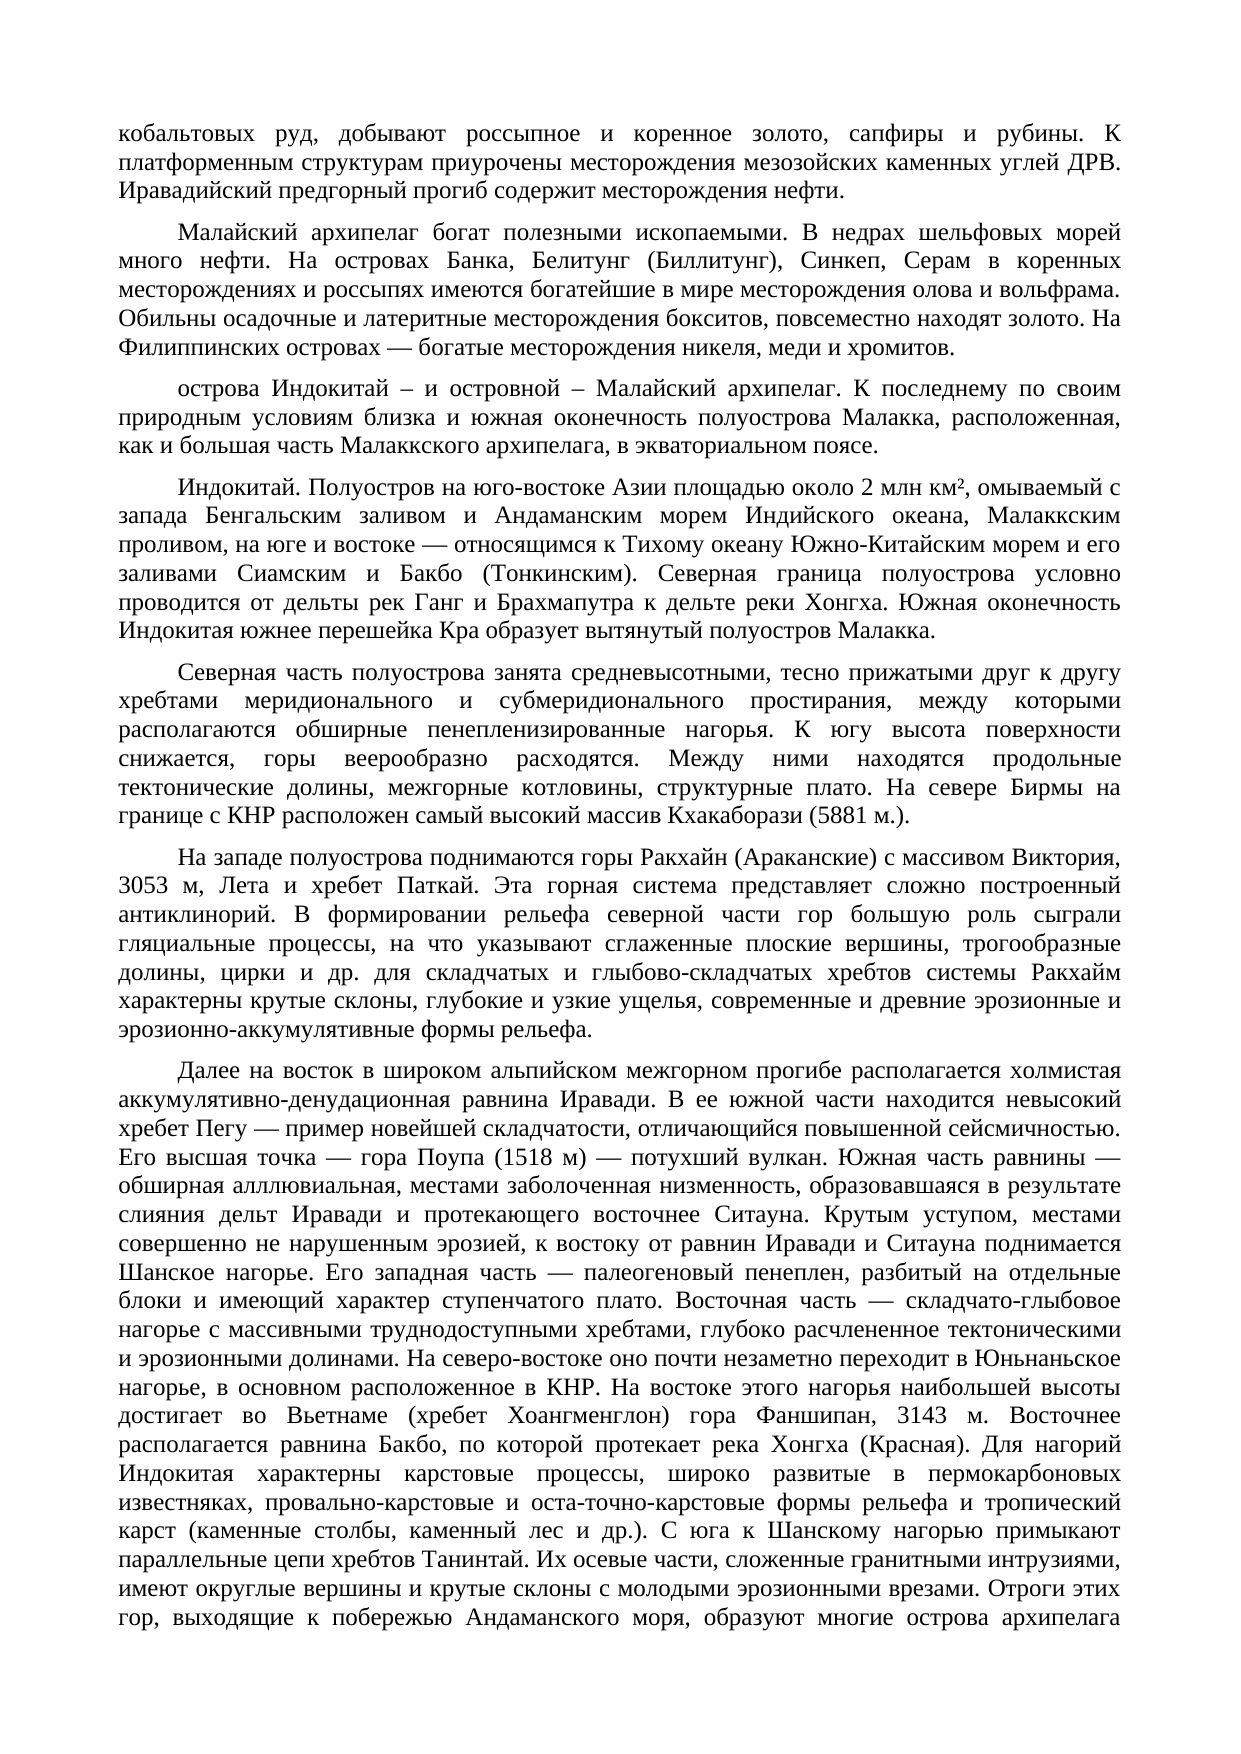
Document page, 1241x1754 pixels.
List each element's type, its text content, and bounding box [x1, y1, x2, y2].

text Северная часть полуострова занята средневысотными, тесно прижатыми друг к другу хребтами меридионального и субмеридионального простирания, между которыми располагаются обширные пенепленизированные нагорья. К югу высота поверхности снижается, горы веерообразно расходятся. Между ними находятся продольные тектонические долины, межгорные котловины, структурные плато. На севере Бирмы на границе с КНР расположен самый высокий массив Кхакаборази (.). [118, 657, 1122, 829]
text Малайский архипелаг богат полезными ископаемыми. В недрах шельфовых морей много нефти. На островах Банка, Белитунг (Биллитунг), Синкеп, Серам в коренных месторождениях и россыпях имеются богатейшие в мире месторождения олова и вольфрама. Обильны осадочные и латеритные месторождения бокситов, повсеместно находят золото. На Филиппинских островах — богатые месторождения никеля, меди и хромитов. [118, 217, 1122, 361]
text На западе полуострова поднимаются горы Ракхайн (Араканские) с массивом Виктория, , Лета и хребет Паткай. Эта горная система представляет сложно построенный антиклинорий. В формировании рельефа северной части гор большую роль сыграли гляциальные процессы, на что указывают сглаженные плоские вершины, трогообразные долины, цирки и др. для складчатых и глыбово-складчатых хребтов системы Ракхайм характерны крутые склоны, глубокие и узкие ущелья, современные и древние эрозионные и эрозионно-аккумулятивные формы рельефа. [118, 842, 1122, 1043]
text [118, 1056, 1122, 1631]
text острова Индокитай – и островной – Малайский архипелаг. К последнему по своим природным условиям близка и южная оконечность полуострова Малакка, расположенная, как и большая часть Малаккского архипелага, в экваториальном поясе. [118, 373, 1122, 459]
text Индокитай. Полуостров на юго-востоке Азии площадью около 2 млн км², омываемый с запада Бенгальским заливом и Андаманским морем Индийского океана, Малаккским проливом, на юге и востоке — относящимся к Тихому океану Южно-Китайским морем и его заливами Сиамским и Бакбо (Тонкинским). Северная граница полуострова условно проводится от дельты рек Ганг и Брахмапутра к дельте реки Хонгха. Южная оконечность Индокитая южнее перешейка Кра образует вытянутый полуостров Малакка. [118, 472, 1122, 644]
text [118, 118, 1122, 204]
